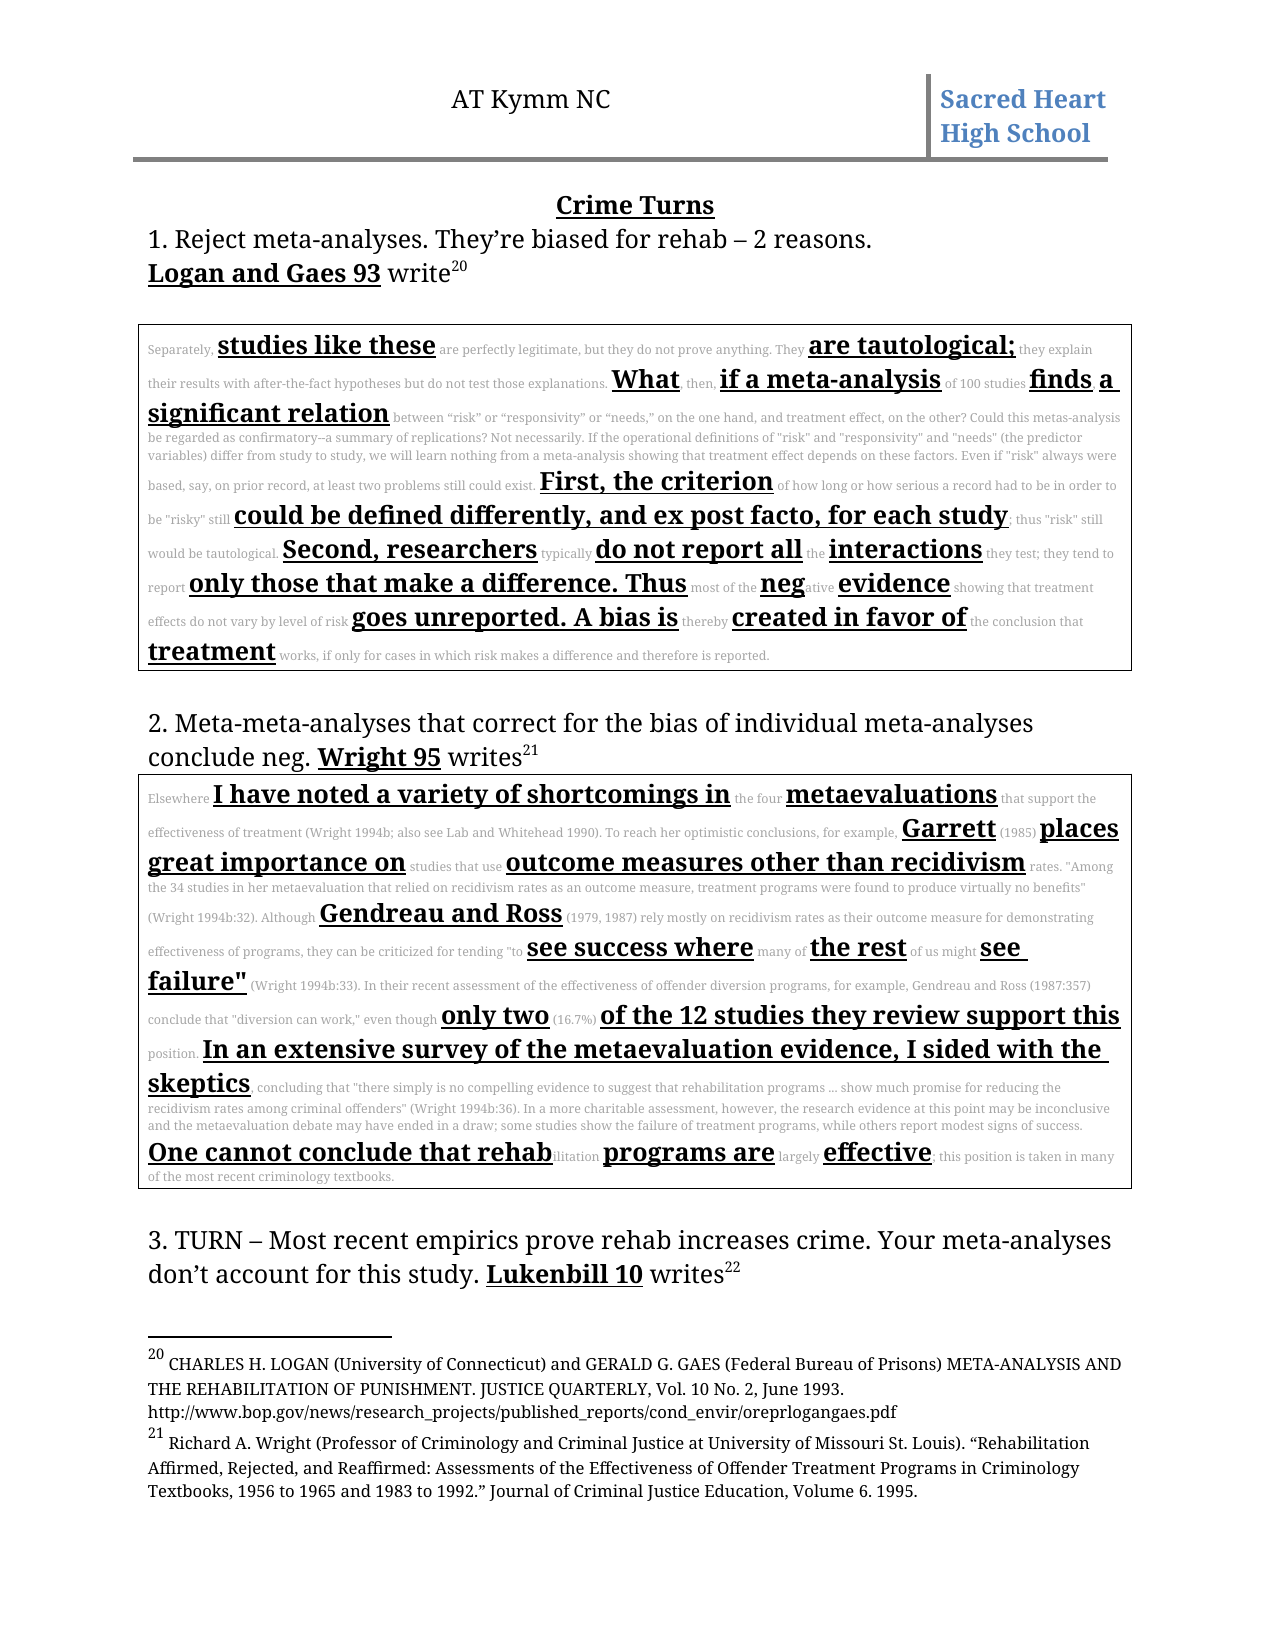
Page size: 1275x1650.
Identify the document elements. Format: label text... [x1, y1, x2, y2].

text 2. Meta-meta-analyses that correct for the bias of individual meta-analyses conclude neg. Wright 95 writes [148, 705, 1122, 773]
text Separately, studies like these are perfectly legitimate, but they do not prove anything. They are tautological; they explain their results with after-the-fact hypotheses but do not test those explanations. What, then, if a meta-analysis of 100 studies finds, a significant relation between “risk” or “responsivity” or “needs,” on the one hand, and treatment effect, on the other? Could this metas-analysis be regarded as confirmatory--a summary of replications? Not necessarily. If the operational definitions of "risk" and "responsivity" and "needs" (the predictor variables) differ from study to study, we will learn nothing from a meta-analysis showing that treatment effect depends on these factors. Even if "risk" always were based, say, on prior record, at least two problems still could exist. First, the criterion of how long or how serious a record had to be in order to be "risky" still could be defined differently, and ex post facto, for each study; thus "risk" still would be tautological. Second, researchers typically do not report all the interactions they test; they tend to report only those that make a difference. Thus most of the negative evidence showing that treatment effects do not vary by level of risk goes unreported. A bias is thereby created in favor of the conclusion that treatment works, if only for cases in which risk makes a difference and therefore is reported. [139, 325, 1131, 670]
text 3. TURN – Most recent empirics prove rehab increases crime. Your meta-analyses don’t account for this study. Lukenbill 10 writes [148, 1223, 1122, 1291]
text Logan and Gaes 93 write [148, 256, 1122, 290]
subtitle Crime Turns [148, 188, 1122, 222]
text 1. Reject meta-analyses. They’re biased for rehab – 2 reasons. [148, 222, 1122, 256]
text Elsewhere I have noted a variety of shortcomings in the four metaevaluations that support the effectiveness of treatment (Wright 1994b; also see Lab and Whitehead 1990). To reach her optimistic conclusions, for example, Garrett (1985) places great importance on studies that use outcome measures other than recidivism rates. "Among the 34 studies in her metaevaluation that relied on recidivism rates as an outcome measure, treatment programs were found to produce virtually no benefits" (Wright 1994b:32). Although Gendreau and Ross (1979, 1987) rely mostly on recidivism rates as their outcome measure for demonstrating effectiveness of programs, they can be criticized for tending "to see success where many of the rest of us might see failure" (Wright 1994b:33). In their recent assessment of the effectiveness of offender diversion programs, for example, Gendreau and Ross (1987:357) conclude that "diversion can work," even though only two (16.7%) of the 12 studies they review support this position. In an extensive survey of the metaevaluation evidence, I sided with the skeptics, concluding that "there simply is no compelling evidence to suggest that rehabilitation programs ... show much promise for reducing the recidivism rates among criminal offenders" (Wright 1994b:36). In a more charitable assessment, however, the research evidence at this point may be inconclusive and the metaevaluation debate may have ended in a draw; some studies show the failure of treatment programs, while others report modest signs of success. One cannot conclude that rehabilitation programs are largely effective; this position is taken in many of the most recent criminology textbooks. [139, 775, 1131, 1188]
